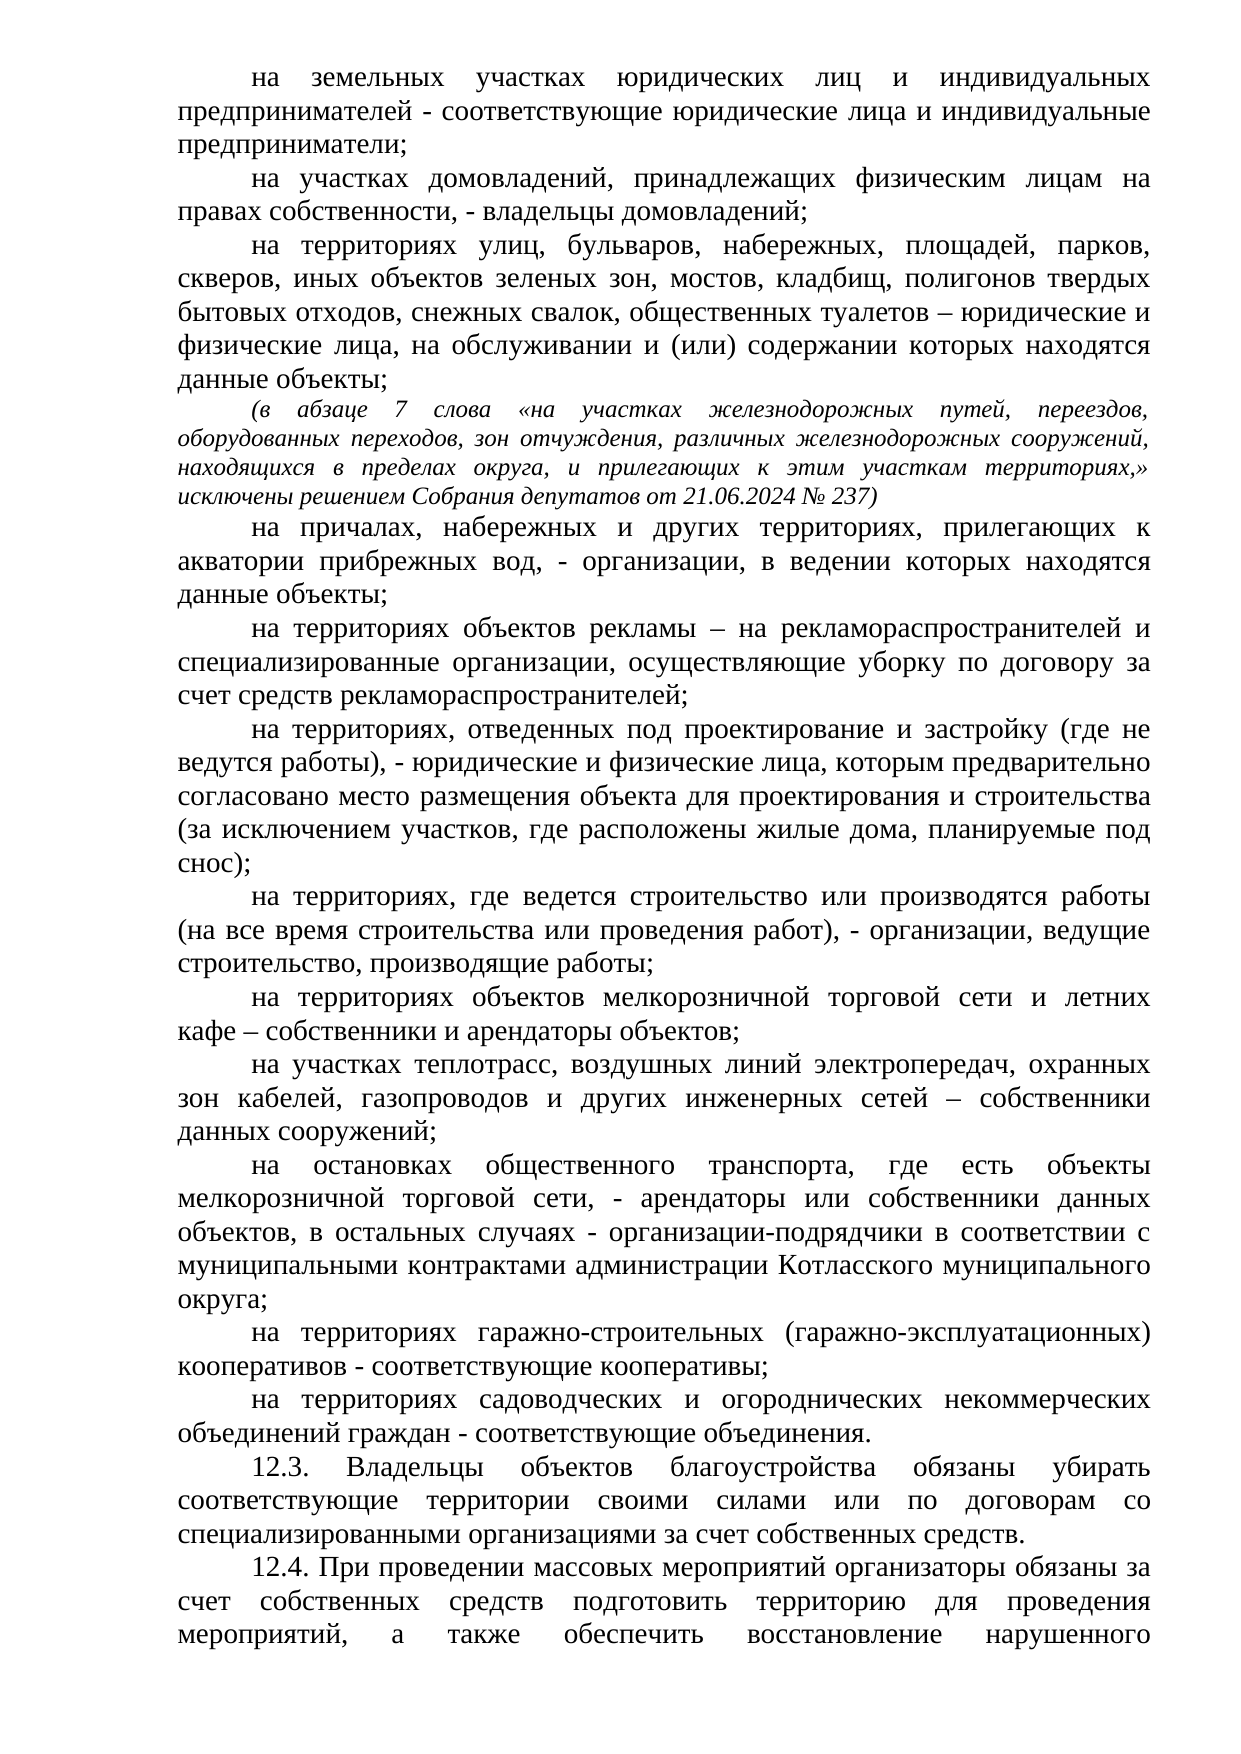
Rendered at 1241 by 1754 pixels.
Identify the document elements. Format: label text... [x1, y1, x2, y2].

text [177, 1549, 1152, 1650]
text на участках теплотрасс, воздушных линий электропередач, охранных зон кабелей, газопроводов и других инженерных сетей – собственники данных сооружений; [177, 1046, 1152, 1147]
text на территориях садоводческих и огороднических некоммерческих объединений граждан - соответствующие объединения. [177, 1382, 1152, 1449]
text на территориях объектов рекламы – на рекламораспространителей и специализированные организации, осуществляющие уборку по договору за счет средств рекламораспространителей; [177, 610, 1152, 711]
text (в абзаце 7 слова «на участках железнодорожных путей, переездов, оборудованных переходов, зон отчуждения, различных железнодорожных сооружений, находящихся в пределах округа, и прилегающих к этим участкам территориях,» исключены решением Собрания депутатов от 21.06.2024 № 237) [177, 394, 1152, 509]
text на причалах, набережных и других территориях, прилегающих к акватории прибрежных вод, - организации, в ведении которых находятся данные объекты; [177, 509, 1152, 610]
text на территориях, где ведется строительство или производятся работы (на все время строительства или проведения работ), - организации, ведущие строительство, производящие работы; [177, 878, 1152, 979]
text на участках домовладений, принадлежащих физическим лицам на правах собственности, - владельцы домовладений; [177, 160, 1152, 227]
text на территориях гаражно-строительных (гаражно-эксплуатационных) кооперативов - соответствующие кооперативы; [177, 1314, 1152, 1382]
text на территориях объектов мелкорозничной торговой сети и летних кафе – собственники и арендаторы объектов; [177, 979, 1152, 1046]
text на территориях, отведенных под проектирование и застройку (где не ведутся работы), - юридические и физические лица, которым предварительно согласовано место размещения объекта для проектирования и строительства (за исключением участков, где расположены жилые дома, планируемые под снос); [177, 711, 1152, 878]
text 12.3. Владельцы объектов благоустройства обязаны убирать соответствующие территории своими силами или по договорам со специализированными организациями за счет собственных средств. [177, 1449, 1152, 1549]
text на территориях улиц, бульваров, набережных, площадей, парков, скверов, иных объектов зеленых зон, мостов, кладбищ, полигонов твердых бытовых отходов, снежных свалок, общественных туалетов – юридические и физические лица, на обслуживании и (или) содержании которых находятся данные объекты; [177, 227, 1152, 394]
text на остановках общественного транспорта, где есть объекты мелкорозничной торговой сети, - арендаторы или собственники данных объектов, в остальных случаях - организации-подрядчики в соответствии с муниципальными контрактами администрации Котласского муниципального округа; [177, 1147, 1152, 1314]
text на земельных участках юридических лиц и индивидуальных предпринимателей - соответствующие юридические лица и индивидуальные предприниматели; [177, 59, 1152, 160]
